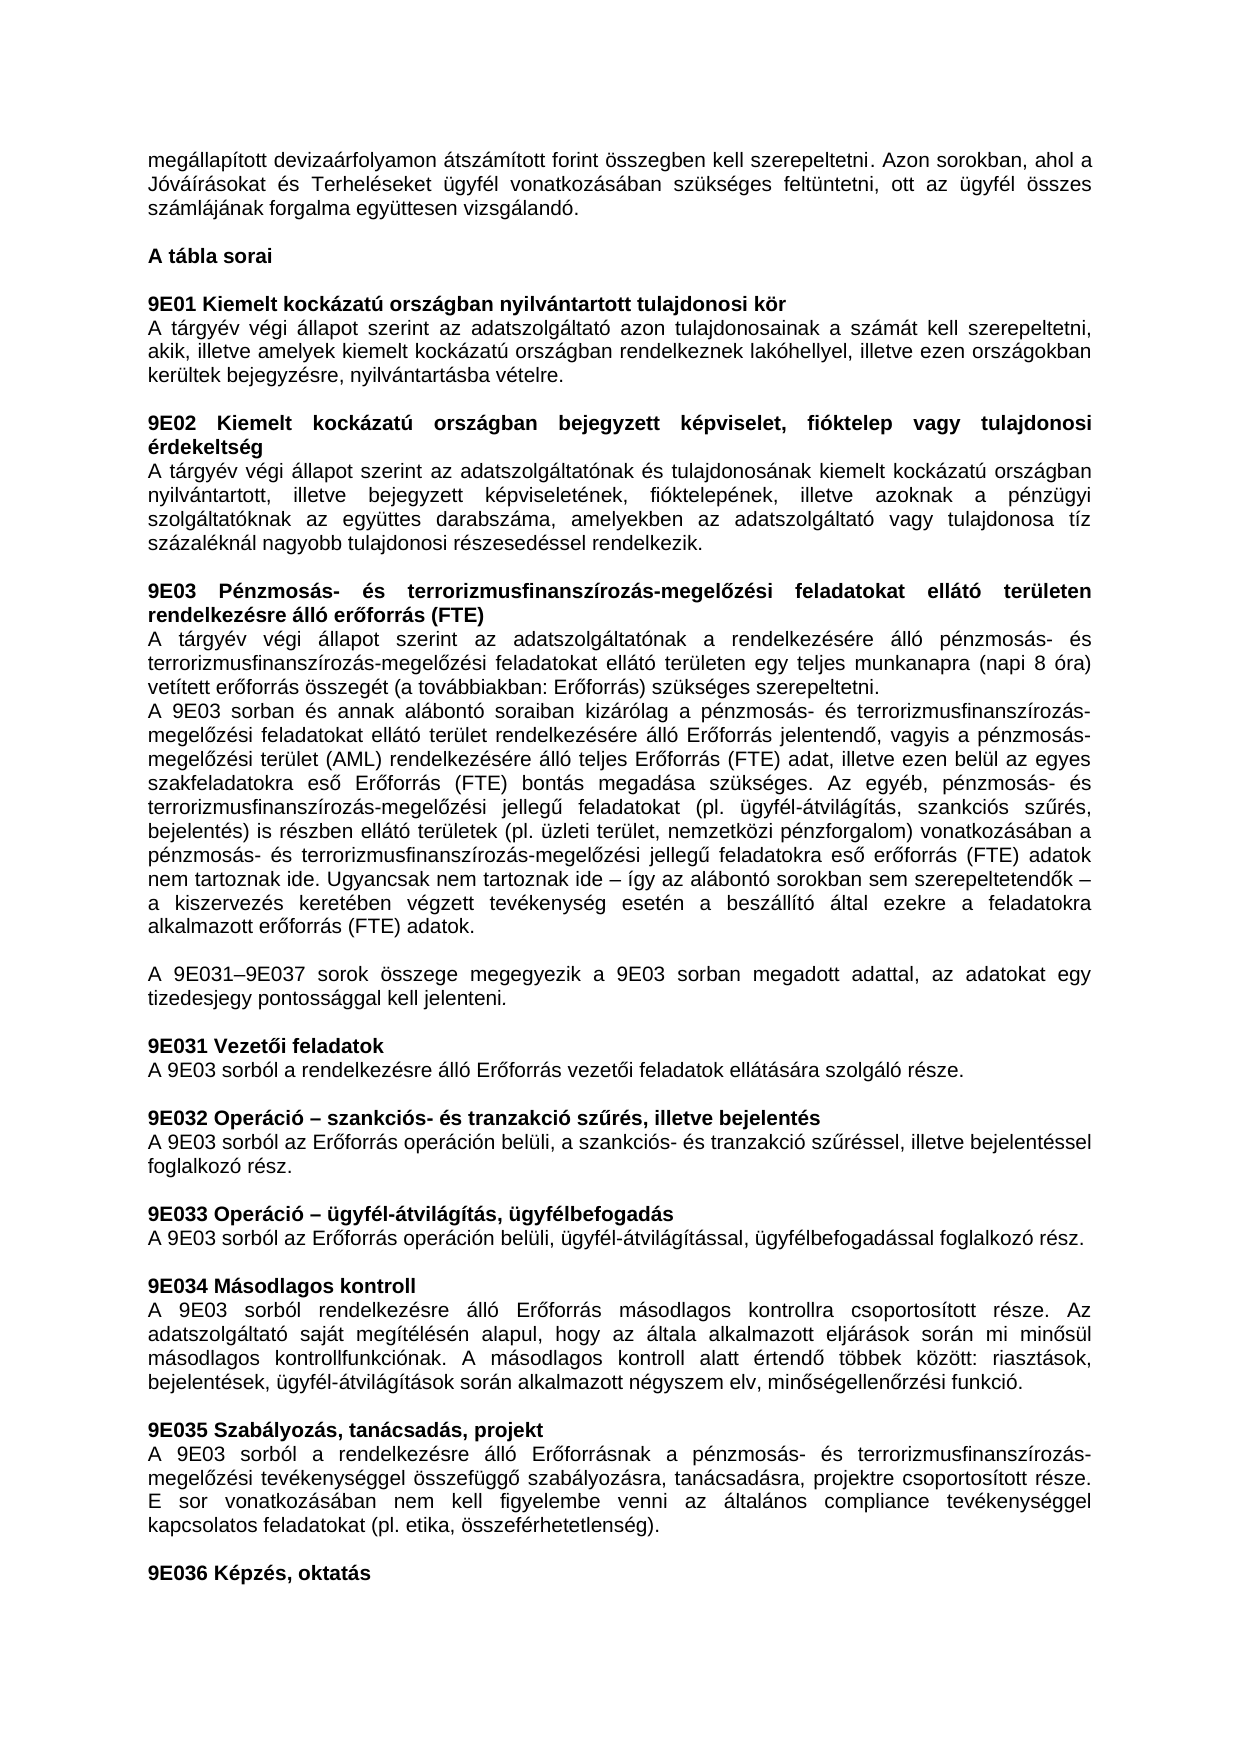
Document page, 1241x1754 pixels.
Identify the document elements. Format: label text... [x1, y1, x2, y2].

text 9E033 Operáció – ügyfél-átvilágítás, ügyfélbefogadás [148, 1202, 1093, 1226]
text A 9E03 sorból a rendelkezésre álló Erőforrás vezetői feladatok ellátására szolgáló része. [148, 1058, 1093, 1082]
text 9E036 Képzés, oktatás [148, 1561, 1093, 1585]
text A 9E03 sorból az Erőforrás operáción belüli, ügyfél-átvilágítással, ügyfélbefogadással foglalkozó rész. [148, 1226, 1093, 1250]
text 9E02 Kiemelt kockázatú országban bejegyzett képviselet, fióktelep vagy tulajdonosi érdekeltség [148, 411, 1093, 459]
text A tárgyév végi állapot szerint az adatszolgáltatónak a rendelkezésére álló pénzmosás- és terrorizmusfinanszírozás-megelőzési feladatokat ellátó területen egy teljes munkanapra (napi 8 óra) vetített erőforrás összegét (a továbbiakban: Erőforrás) szükséges szerepeltetni. [148, 627, 1093, 699]
text A tárgyév végi állapot szerint az adatszolgáltatónak és tulajdonosának kiemelt kockázatú országban nyilvántartott, illetve bejegyzett képviseletének, fióktelepének, illetve azoknak a pénzügyi szolgáltatóknak az együttes darabszáma, amelyekben az adatszolgáltató vagy tulajdonosa tíz százaléknál nagyobb tulajdonosi részesedéssel rendelkezik. [148, 459, 1093, 555]
text A 9E03 sorból a rendelkezésre álló Erőforrásnak a pénzmosás- és terrorizmusfinanszírozás-megelőzési tevékenységgel összefüggő szabályozásra, tanácsadásra, projektre csoportosított része. E sor vonatkozásában nem kell figyelembe venni az általános compliance tevékenységgel kapcsolatos feladatokat (pl. etika, összeférhetetlenség). [148, 1441, 1093, 1537]
text 9E031 Vezetői feladatok [148, 1034, 1093, 1058]
text 9E01 Kiemelt kockázatú országban nyilvántartott tulajdonosi kör [148, 291, 1093, 315]
text A 9E03 sorban és annak alábontó soraiban kizárólag a pénzmosás- és terrorizmusfinanszírozás-megelőzési feladatokat ellátó terület rendelkezésére álló Erőforrás jelentendő, vagyis a pénzmosás-megelőzési terület (AML) rendelkezésére álló teljes Erőforrás (FTE) adat, illetve ezen belül az egyes szakfeladatokra eső Erőforrás (FTE) bontás megadása szükséges. Az egyéb, pénzmosás- és terrorizmusfinanszírozás-megelőzési jellegű feladatokat (pl. ügyfél-átvilágítás, szankciós szűrés, bejelentés) is részben ellátó területek (pl. üzleti terület, nemzetközi pénzforgalom) vonatkozásában a pénzmosás- és terrorizmusfinanszírozás-megelőzési jellegű feladatokra eső erőforrás (FTE) adatok nem tartoznak ide. Ugyancsak nem tartoznak ide – így az alábontó sorokban sem szerepeltetendők – a kiszervezés keretében végzett tevékenység esetén a beszállító által ezekre a feladatokra alkalmazott erőforrás (FTE) adatok. [148, 699, 1093, 938]
text A tárgyév végi állapot szerint az adatszolgáltató azon tulajdonosainak a számát kell szerepeltetni, akik, illetve amelyek kiemelt kockázatú országban rendelkeznek lakóhellyel, illetve ezen országokban kerültek bejegyzésre, nyilvántartásba vételre. [148, 315, 1093, 387]
text 9E032 Operáció – szankciós- és tranzakció szűrés, illetve bejelentés [148, 1106, 1093, 1130]
text A 9E03 sorból az Erőforrás operáción belüli, a szankciós- és tranzakció szűréssel, illetve bejelentéssel foglalkozó rész. [148, 1130, 1093, 1178]
text 9E03 Pénzmosás- és terrorizmusfinanszírozás-megelőzési feladatokat ellátó területen rendelkezésre álló erőforrás (FTE) [148, 579, 1093, 627]
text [148, 148, 1093, 219]
text 9E034 Másodlagos kontroll [148, 1274, 1093, 1298]
text 9E035 Szabályozás, tanácsadás, projekt [148, 1417, 1093, 1441]
text A 9E03 sorból rendelkezésre álló Erőforrás másodlagos kontrollra csoportosított része. Az adatszolgáltató saját megítélésén alapul, hogy az általa alkalmazott eljárások során mi minősül másodlagos kontrollfunkciónak. A másodlagos kontroll alatt értendő többek között: riasztások, bejelentések, ügyfél-átvilágítások során alkalmazott négyszem elv, minőségellenőrzési funkció. [148, 1298, 1093, 1393]
text A 9E031–9E037 sorok összege megegyezik a 9E03 sorban megadott adattal, az adatokat egy tizedesjegy pontossággal kell jelenteni. [148, 962, 1093, 1010]
text A tábla sorai [148, 243, 1093, 267]
